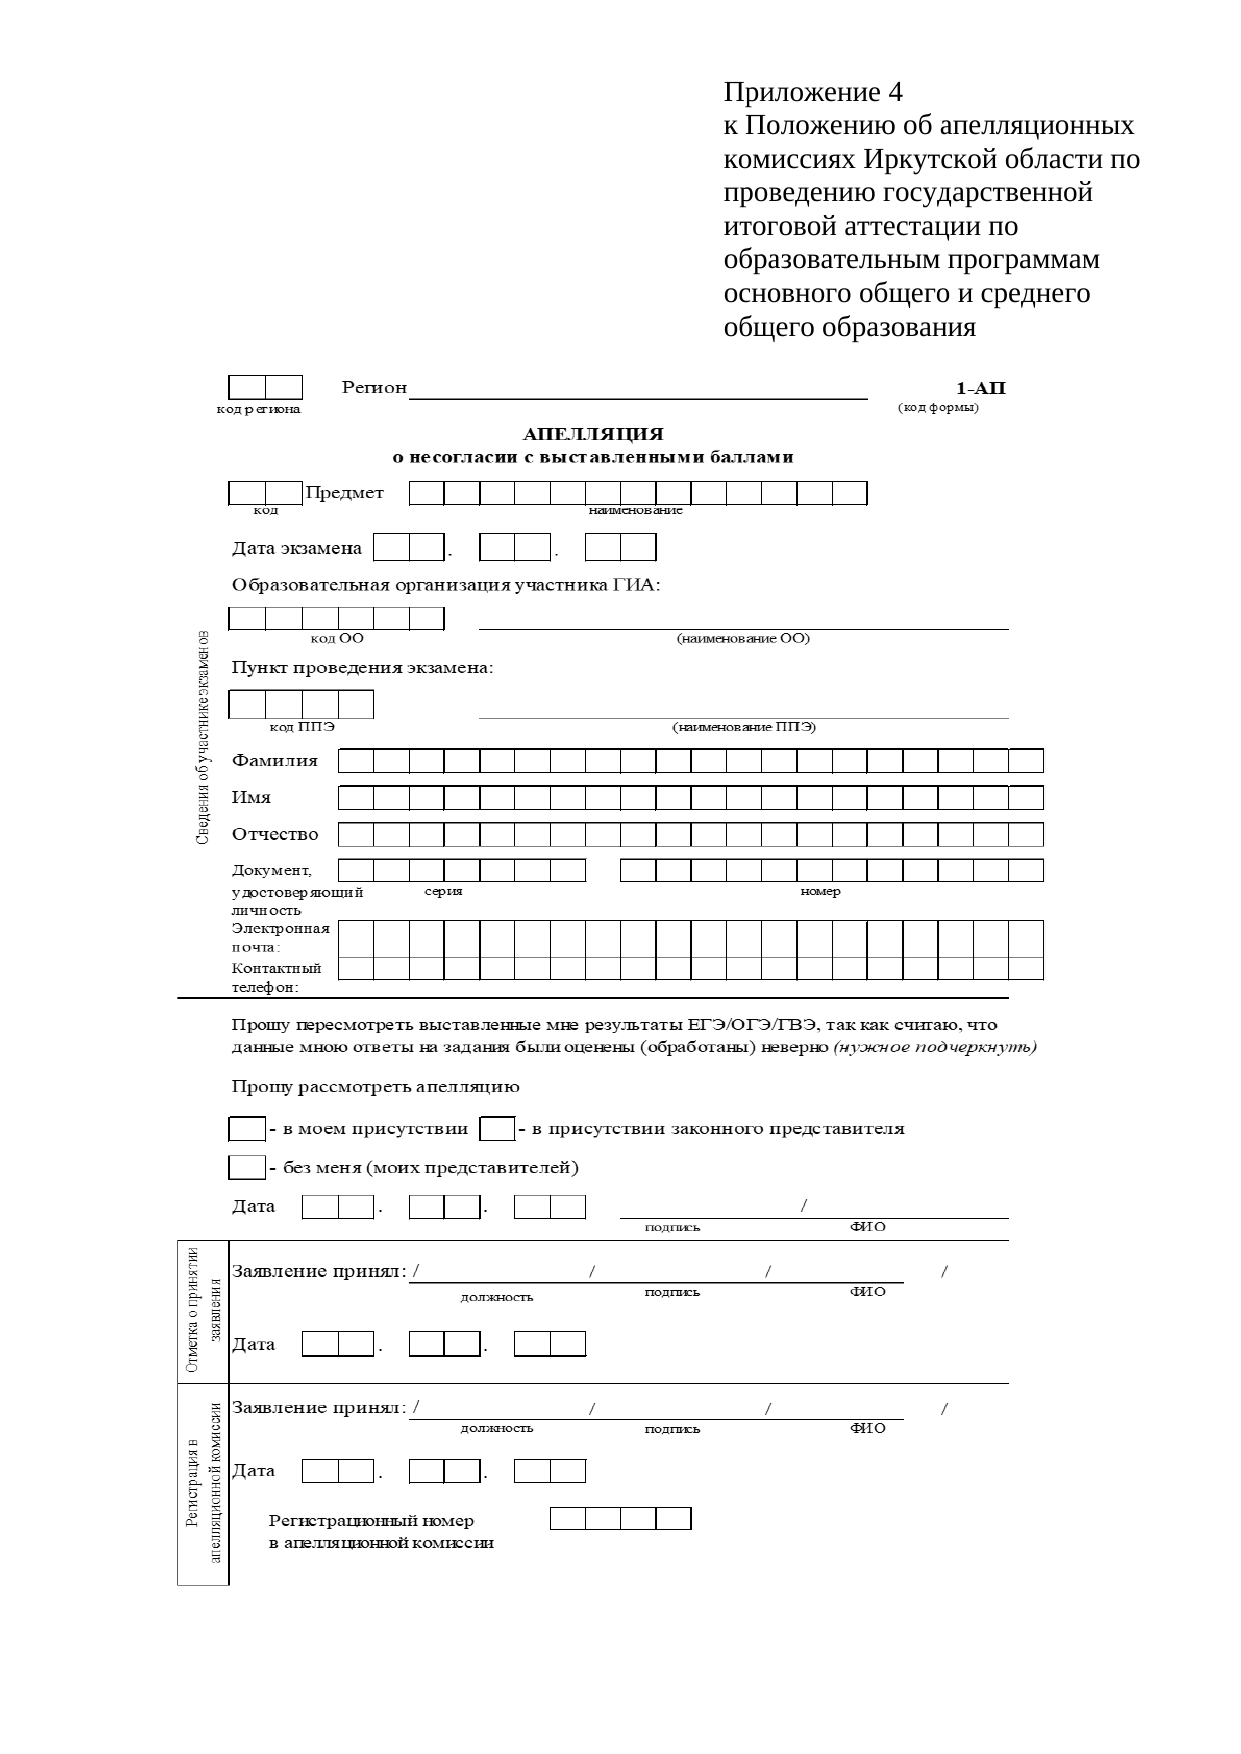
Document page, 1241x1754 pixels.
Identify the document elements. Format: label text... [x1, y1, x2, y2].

text образовательным программам [177, 242, 1152, 275]
text комиссиях Иркутской области по [177, 141, 1152, 174]
text итоговой аттестации по [177, 208, 1152, 242]
text проведению государственной [177, 174, 1152, 208]
text основного общего и среднего [177, 275, 1152, 309]
picture [177, 375, 1046, 1586]
text к Положению об апелляционных [177, 107, 1152, 141]
text Приложение 4 [177, 74, 1152, 107]
text общего образования [177, 309, 1152, 342]
